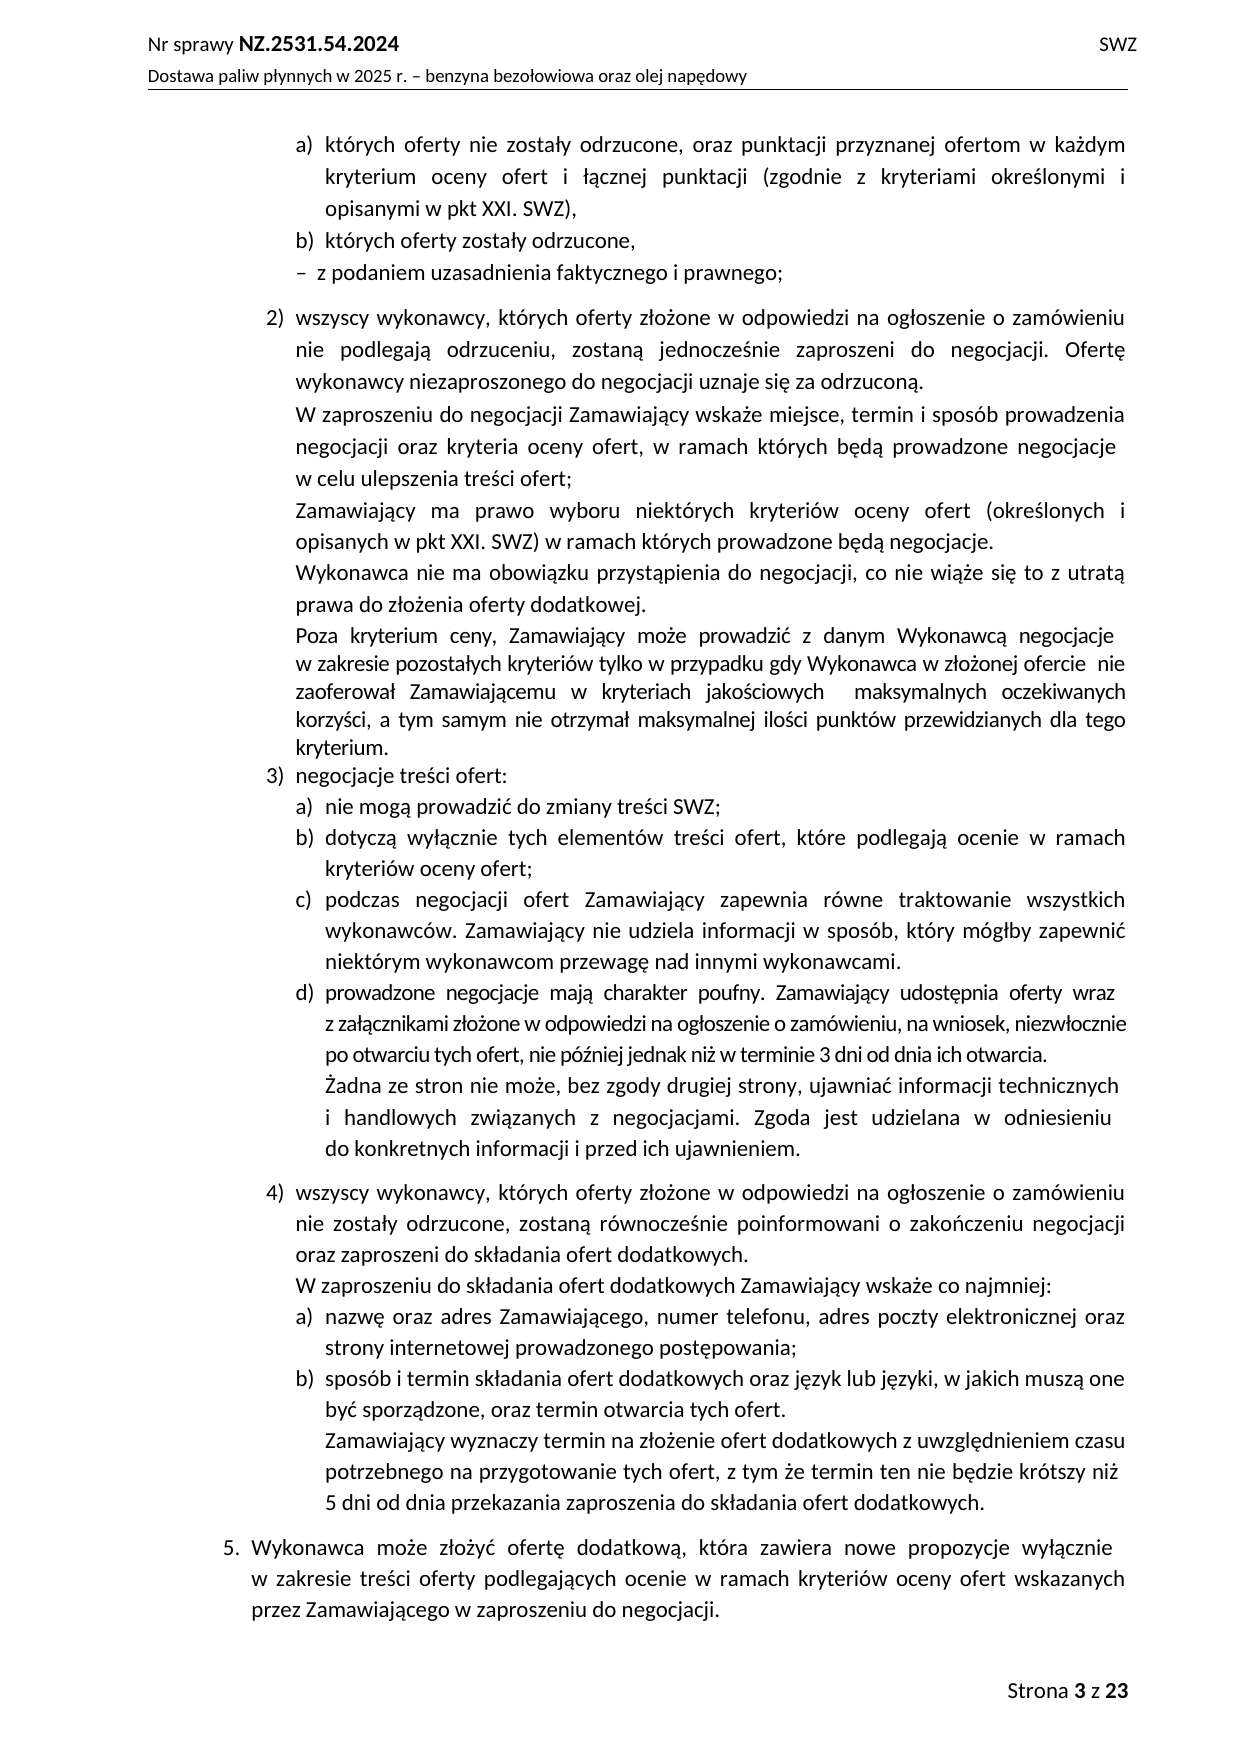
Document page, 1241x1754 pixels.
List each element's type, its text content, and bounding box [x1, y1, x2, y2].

text a) nie mogą prowadzić do zmiany treści SWZ; [295, 792, 1127, 820]
text b) sposób i termin składania ofert dodatkowych oraz język lub języki, w jakich muszą one być sporządzone, oraz termin otwarcia tych ofert. [295, 1364, 1127, 1423]
text 3) negocjacje treści ofert: [266, 761, 1127, 789]
text Wykonawca nie ma obowiązku przystąpienia do negocjacji, co nie wiąże się to z utratą prawa do złożenia oferty dodatkowej. [295, 558, 1127, 618]
text b) dotyczą wyłącznie tych elementów treści ofert, które podlegają ocenie w ramach kryteriów oceny ofert; [295, 823, 1127, 882]
text W zaproszeniu do składania ofert dodatkowych Zamawiający wskaże co najmniej: [295, 1271, 1127, 1299]
text b) których oferty zostały odrzucone, [295, 226, 1127, 254]
text a) których oferty nie zostały odrzucone, oraz punktacji przyznanej ofertom w każdym kryterium oceny ofert i łącznej punktacji (zgodnie z kryteriami określonymi i opisanymi w pkt XXI. SWZ), [295, 130, 1127, 222]
text a) nazwę oraz adres Zamawiającego, numer telefonu, adres poczty elektronicznej oraz strony internetowej prowadzonego postępowania; [295, 1302, 1127, 1361]
text d) prowadzone negocjacje mają charakter poufny. Zamawiający udostępnia oferty wraz z załącznikami złożone w odpowiedzi na ogłoszenie o zamówieniu, na wniosek, niezwłocznie po otwarciu tych ofert, nie później jednak niż w terminie 3 dni od dnia ich otwarcia. [295, 978, 1127, 1068]
text – z podaniem uzasadnienia faktycznego i prawnego; [295, 258, 1127, 286]
text Zamawiający ma prawo wyboru niektórych kryteriów oceny ofert (określonych i opisanych w pkt XXI. SWZ) w ramach których prowadzone będą negocjacje. [295, 496, 1127, 555]
text Żadna ze stron nie może, bez zgody drugiej strony, ujawniać informacji technicznych i handlowych związanych z negocjacjami. Zgoda jest udzielana w odniesieniu do konkretnych informacji i przed ich ujawnieniem. [325, 1072, 1127, 1162]
text c) podczas negocjacji ofert Zamawiający zapewnia równe traktowanie wszystkich wykonawców. Zamawiający nie udziela informacji w sposób, który mógłby zapewnić niektórym wykonawcom przewagę nad innymi wykonawcami. [295, 885, 1127, 975]
text Zamawiający wyznaczy termin na złożenie ofert dodatkowych z uwzględnieniem czasu potrzebnego na przygotowanie tych ofert, z tym że termin ten nie będzie krótszy niż 5 dni od dnia przekazania zaproszenia do składania ofert dodatkowych. [325, 1426, 1127, 1517]
text Poza kryterium ceny, Zamawiający może prowadzić z danym Wykonawcą negocjacje w zakresie pozostałych kryteriów tylko w przypadku gdy Wykonawca w złożonej ofercie nie zaoferował Zamawiającemu w kryteriach jakościowych maksymalnych oczekiwanych korzyści, a tym samym nie otrzymał maksymalnej ilości punktów przewidzianych dla tego kryterium. [295, 621, 1127, 761]
text 5. Wykonawca może złożyć ofertę dodatkową, która zawiera nowe propozycje wyłącznie w zakresie treści oferty podlegających ocenie w ramach kryteriów oceny ofert wskazanych przez Zamawiającego w zaproszeniu do negocjacji. [223, 1533, 1127, 1623]
text 4) wszyscy wykonawcy, których oferty złożone w odpowiedzi na ogłoszenie o zamówieniu nie zostały odrzucone, zostaną równocześnie poinformowani o zakończeniu negocjacji oraz zaproszeni do składania ofert dodatkowych. [266, 1178, 1127, 1268]
text 2) wszyscy wykonawcy, których oferty złożone w odpowiedzi na ogłoszenie o zamówieniu nie podlegają odrzuceniu, zostaną jednocześnie zaproszeni do negocjacji. Ofertę wykonawcy niezaproszonego do negocjacji uznaje się za odrzuconą. W zaproszeniu do negocjacji Zamawiający wskaże miejsce, termin i sposób prowadzenia negocjacji oraz kryteria oceny ofert, w ramach których będą prowadzone negocjacje w celu ulepszenia treści ofert; [266, 303, 1127, 492]
